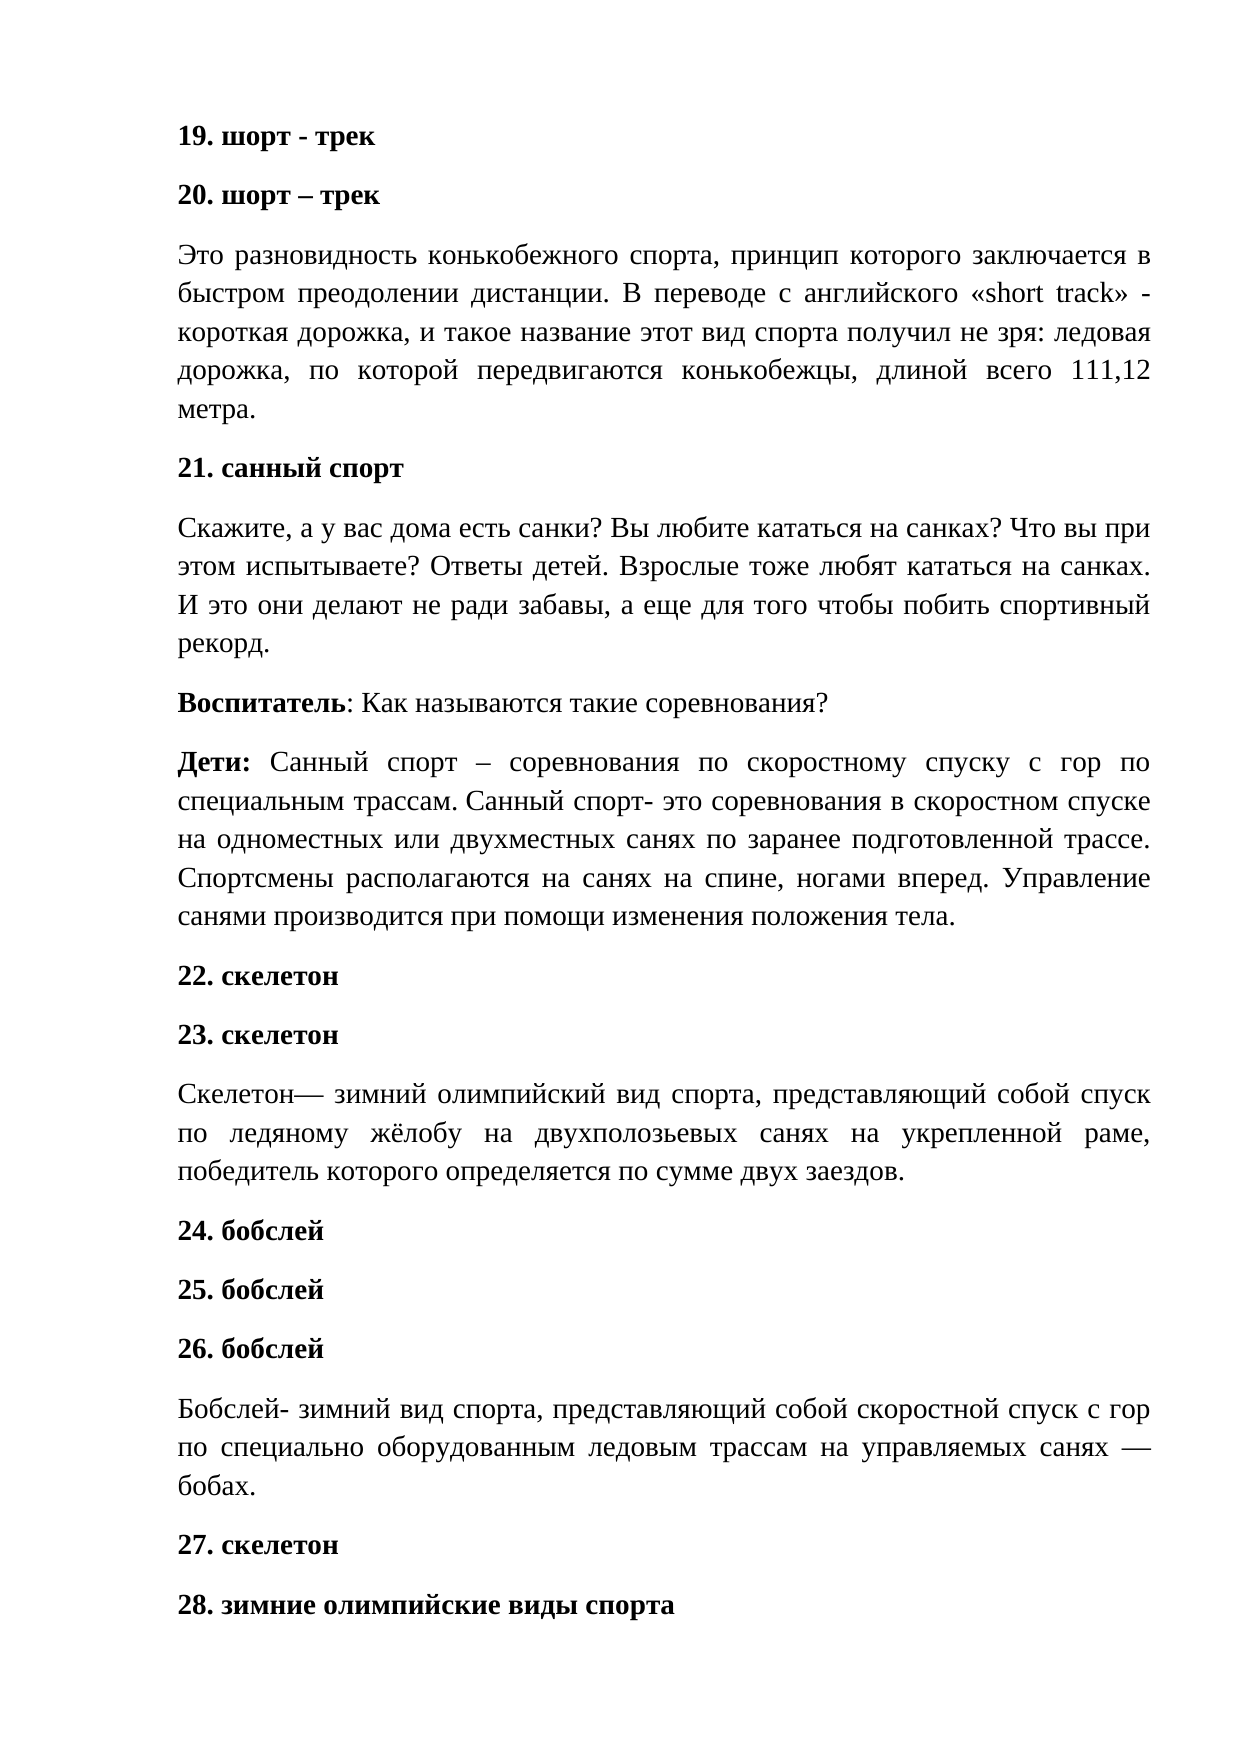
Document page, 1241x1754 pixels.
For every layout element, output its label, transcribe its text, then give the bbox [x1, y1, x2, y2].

text 20. шорт – трек [177, 177, 1152, 211]
text 22. скелетон [177, 958, 1152, 991]
text 27. скелетон [177, 1527, 1152, 1561]
text Скажите, а у вас дома есть санки? Вы любите кататься на санках? Что вы при этом испытываете? Ответы детей. Взрослые тоже любят кататься на санках. И это они делают не ради забавы, а еще для того чтобы побить спортивный рекорд. [177, 510, 1152, 659]
text Бобслей- зимний вид спорта, представляющий собой скоростной спуск с гор по специально оборудованным ледовым трассам на управляемых санях — бобах. [177, 1391, 1152, 1502]
text 28. зимние олимпийские виды спорта [177, 1587, 1152, 1620]
text 24. бобслей [177, 1213, 1152, 1246]
text Это разновидность конькобежного спорта, принцип которого заключается в быстром преодолении дистанции. В переводе с английского «short track» - короткая дорожка, и такое название этот вид спорта получил не зря: ледовая дорожка, по которой передвигаются конькобежцы, длиной всего 111,12 метра. [177, 237, 1152, 424]
text Воспитатель: Как называются такие соревнования? [177, 685, 1152, 718]
text 25. бобслей [177, 1272, 1152, 1306]
text 23. скелетон [177, 1017, 1152, 1051]
text 26. бобслей [177, 1332, 1152, 1365]
text 21. санный спорт [177, 450, 1152, 484]
text 19. шорт - трек [177, 118, 1152, 152]
text Дети: Санный спорт – соревнования по скоростному спуску с гор по специальным трассам. Санный спорт- это соревнования в скоростном спуске на одноместных или двухместных санях по заранее подготовленной трассе. Спортсмены располагаются на санях на спине, ногами вперед. Управление санями производится при помощи изменения положения тела. [177, 744, 1152, 932]
text Скелетон— зимний олимпийский вид спорта, представляющий собой спуск по ледяному жёлобу на двухполозьевых санях на укрепленной раме, победитель которого определяется по сумме двух заездов. [177, 1076, 1152, 1187]
